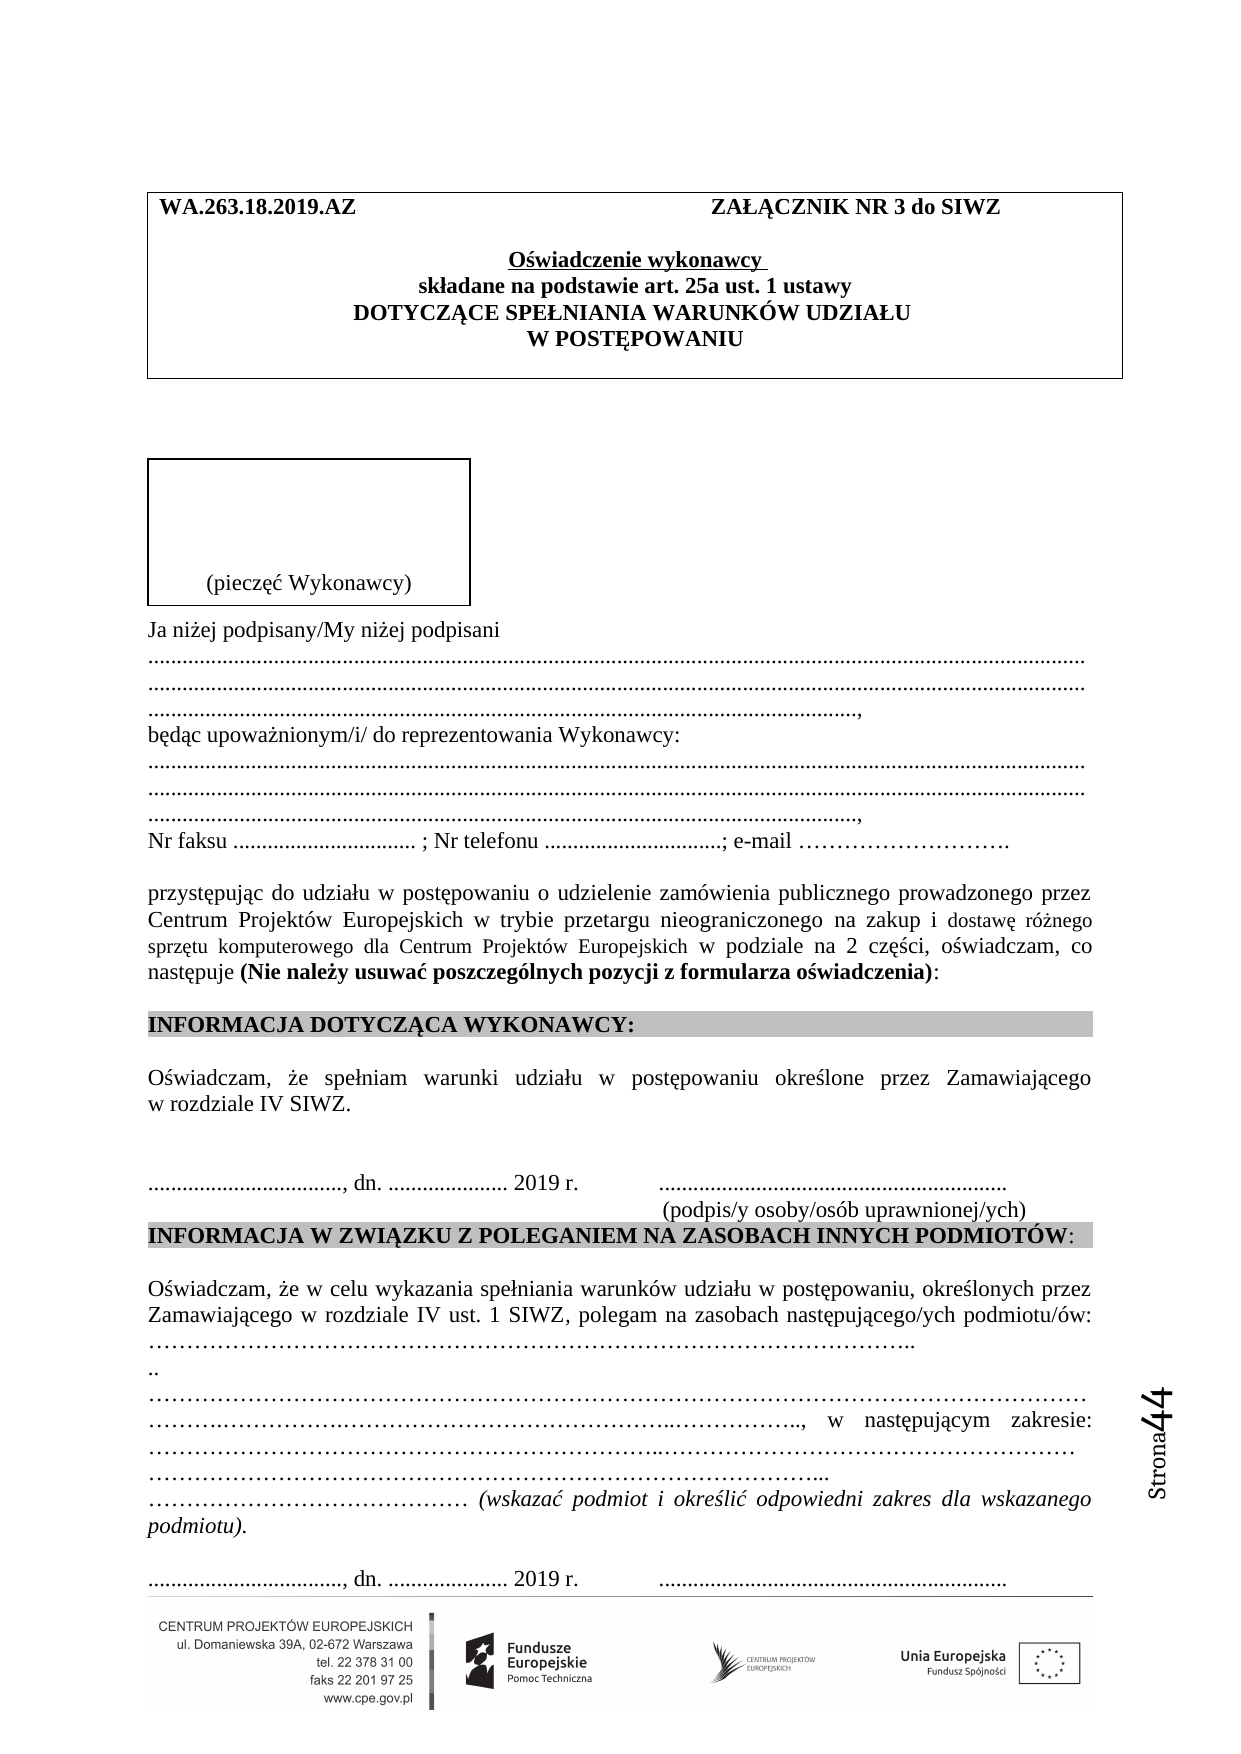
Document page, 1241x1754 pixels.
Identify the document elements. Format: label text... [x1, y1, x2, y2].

text .................................., dn. ..................... 2019 r. ............................................................. [148, 1564, 1093, 1591]
text ..…………………………………………………………………………………………………………………….…………….……………………………………..…………….., w następującym zakresie: …………………………………………………………..……………………………………………… [148, 1354, 1093, 1459]
text INFORMACJA DOTYCZĄCA WYKONAWCY: [148, 1011, 1093, 1037]
text Oświadczam, że w celu wykazania spełniania warunków udziału w postępowaniu, określonych przez Zamawiającego w rozdziale IV ust. 1 SIWZ, polegam na zasobach następującego/ych podmiotu/ów: ……………………………………………………………………………………….. [148, 1275, 1093, 1354]
text Ja niżej podpisany/My niżej podpisani [148, 616, 1093, 642]
text (podpis/y osoby/osób uprawnionej/ych) [148, 1196, 1093, 1222]
text INFORMACJA W ZWIĄZKU Z POLEGANIEM NA ZASOBACH INNYCH PODMIOTÓW: [148, 1222, 1093, 1248]
text Nr faksu ................................ ; Nr telefonu ...............................; e-mail ………………………. [148, 827, 1093, 853]
text ...................................................................................................................................................................................................................................................................................................................................................................................................................................................................., [148, 642, 1093, 721]
picture [147, 1596, 1094, 1710]
table_header WA.263.18.2019.AZ ZAŁĄCZNIK NR 3 do SIWZ [148, 193, 1122, 246]
text Oświadczam, że spełniam warunki udziału w postępowaniu określone przez Zamawiającego w rozdziale IV SIWZ. [148, 1064, 1093, 1117]
text (pieczęć Wykonawcy) [149, 569, 469, 597]
text .................................., dn. ..................... 2019 r. ............................................................. [148, 1169, 1093, 1196]
text ……………………………………………………………………………...…………………………………… (wskazać podmiot i określić odpowiedni zakres dla wskazanego podmiotu). [148, 1459, 1093, 1538]
text będąc upoważnionym/i/ do reprezentowania Wykonawcy: [148, 721, 1093, 748]
table_cell Oświadczenie wykonawcy składane na podstawie art. 25a ust. 1 ustawy DOTYCZĄCE SPEŁNIANIA WARUNKÓW UDZIAŁU W POSTĘPOWANIU [148, 246, 1122, 378]
text przystępując do udziału w postępowaniu o udzielenie zamówienia publicznego prowadzonego przez Centrum Projektów Europejskich w trybie przetargu nieograniczonego na zakup i dostawę różnego sprzętu komputerowego dla Centrum Projektów Europejskich w podziale na 2 części, oświadczam, co następuje (Nie należy usuwać poszczególnych pozycji z formularza oświadczenia): [148, 879, 1093, 985]
text ...................................................................................................................................................................................................................................................................................................................................................................................................................................................................., [148, 748, 1093, 827]
